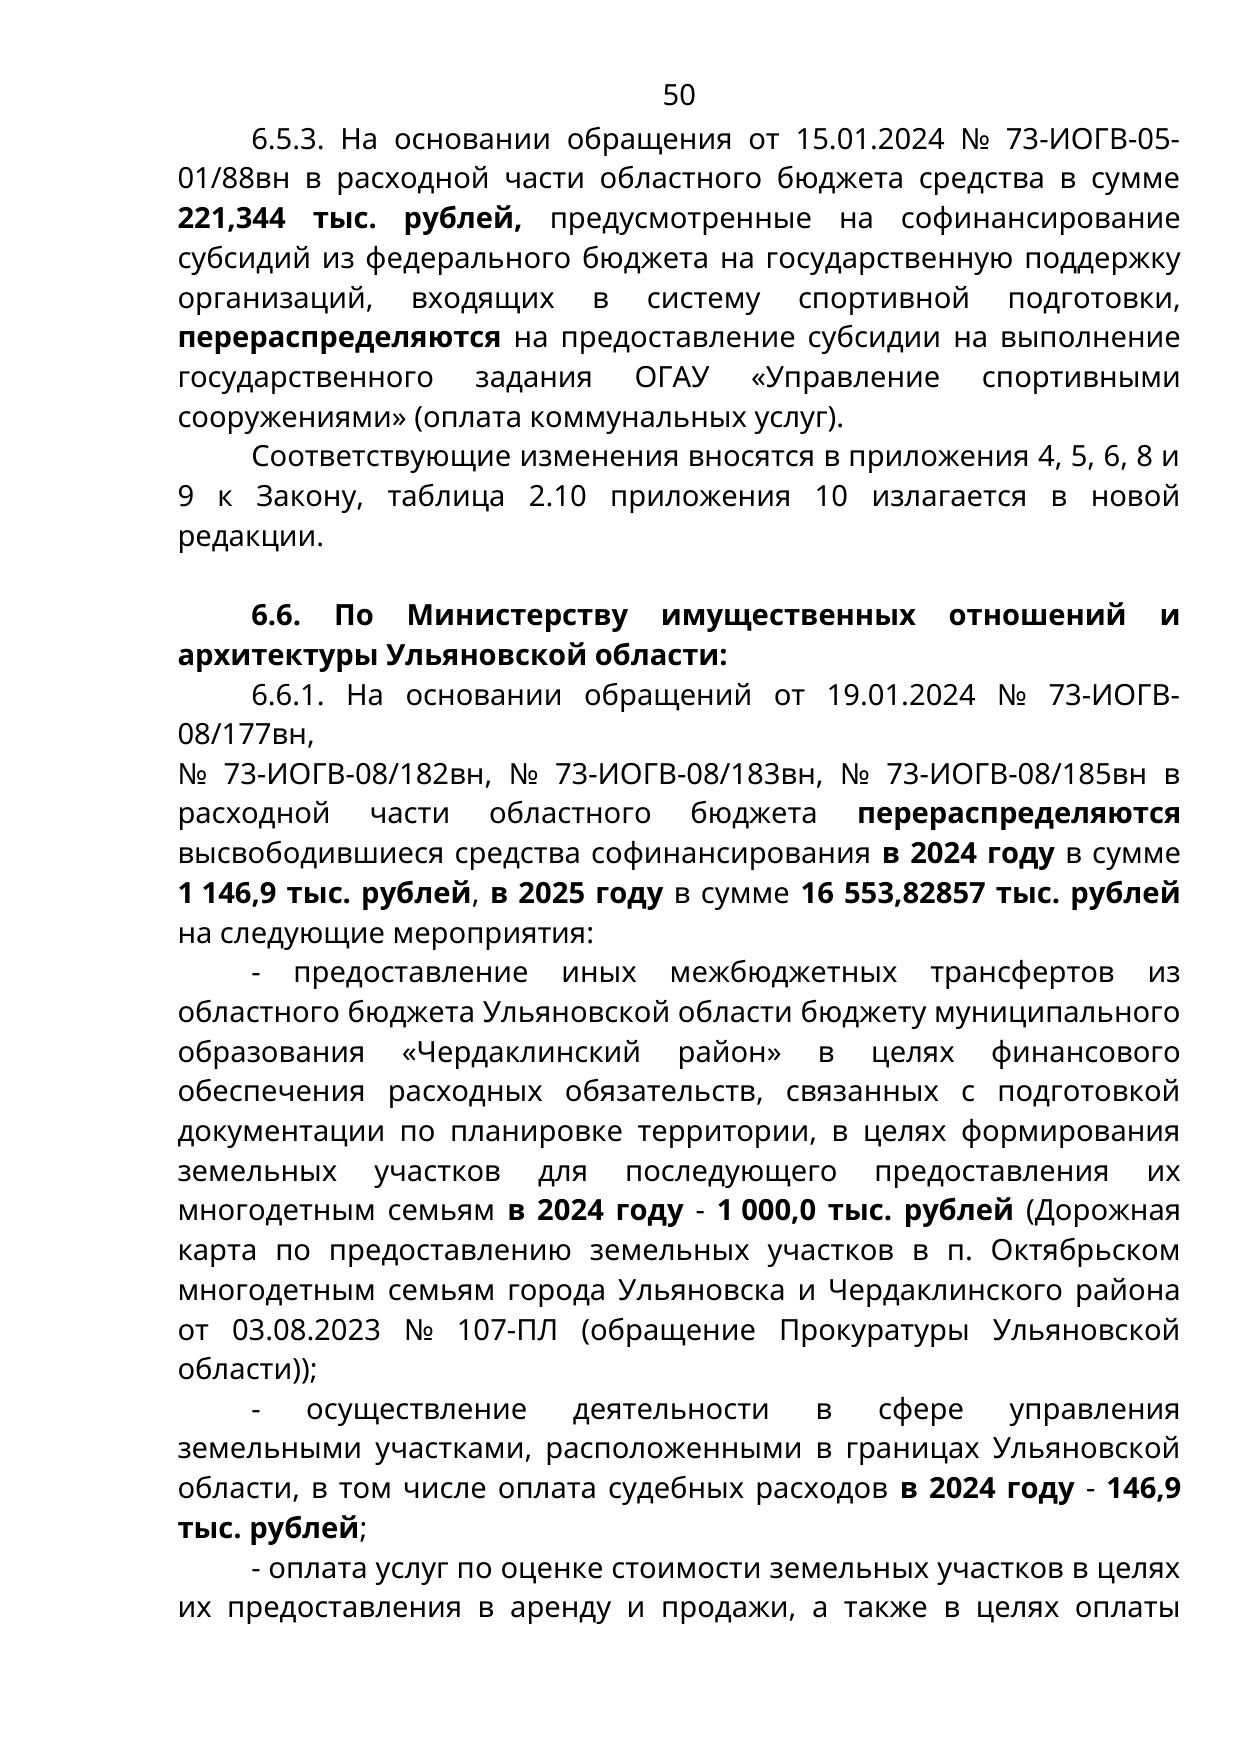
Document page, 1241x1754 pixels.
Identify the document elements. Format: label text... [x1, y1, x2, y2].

text 6.6. По Министерству имущественных отношений и архитектуры Ульяновской области: [177, 594, 1181, 674]
list - предоставление иных межбюджетных трансфертов из областного бюджета Ульяновской области бюджету муниципального образования «Чердаклинский район» в целях финансового обеспечения расходных обязательств, связанных с подготовкой документации по планировке территории, в целях формирования земельных участков для последующего предоставления их многодетным семьям в 2024 году - 1 000,0 тыс. рублей (Дорожная карта по предоставлению земельных участков в п. Октябрьском многодетным семьям города Ульяновска и Чердаклинского района от 03.08.2023 № 107-ПЛ (обращение Прокуратуры Ульяновской области)); [177, 952, 1181, 1388]
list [177, 1547, 1181, 1626]
list 6.5.3. На основании обращения от 15.01.2024 № 73-ИОГВ-05-01/88вн в расходной части областного бюджета средства в сумме 221,344 тыс. рублей, предусмотренные на софинансирование субсидий из федерального бюджета на государственную поддержку организаций, входящих в систему спортивной подготовки, перераспределяются на предоставление субсидии на выполнение государственного задания ОГАУ «Управление спортивными сооружениями» (оплата коммунальных услуг). [177, 118, 1181, 436]
list - осуществление деятельности в сфере управления земельными участками, расположенными в границах Ульяновской области, в том числе оплата судебных расходов в 2024 году - 146,9 тыс. рублей; [177, 1388, 1181, 1547]
list 6.6.1. На основании обращений от 19.01.2024 № 73-ИОГВ-08/177вн, № 73-ИОГВ-08/182вн, № 73-ИОГВ-08/183вн, № 73-ИОГВ-08/185вн в расходной части областного бюджета перераспределяются высвободившиеся средства софинансирования в 2024 году в сумме 1 146,9 тыс. рублей, в 2025 году в сумме 16 553,82857 тыс. рублей на следующие мероприятия: [177, 674, 1181, 952]
list Соответствующие изменения вносятся в приложения 4, 5, 6, 8 и 9 к Закону, таблица 2.10 приложения 10 излагается в новой редакции. [177, 436, 1181, 555]
